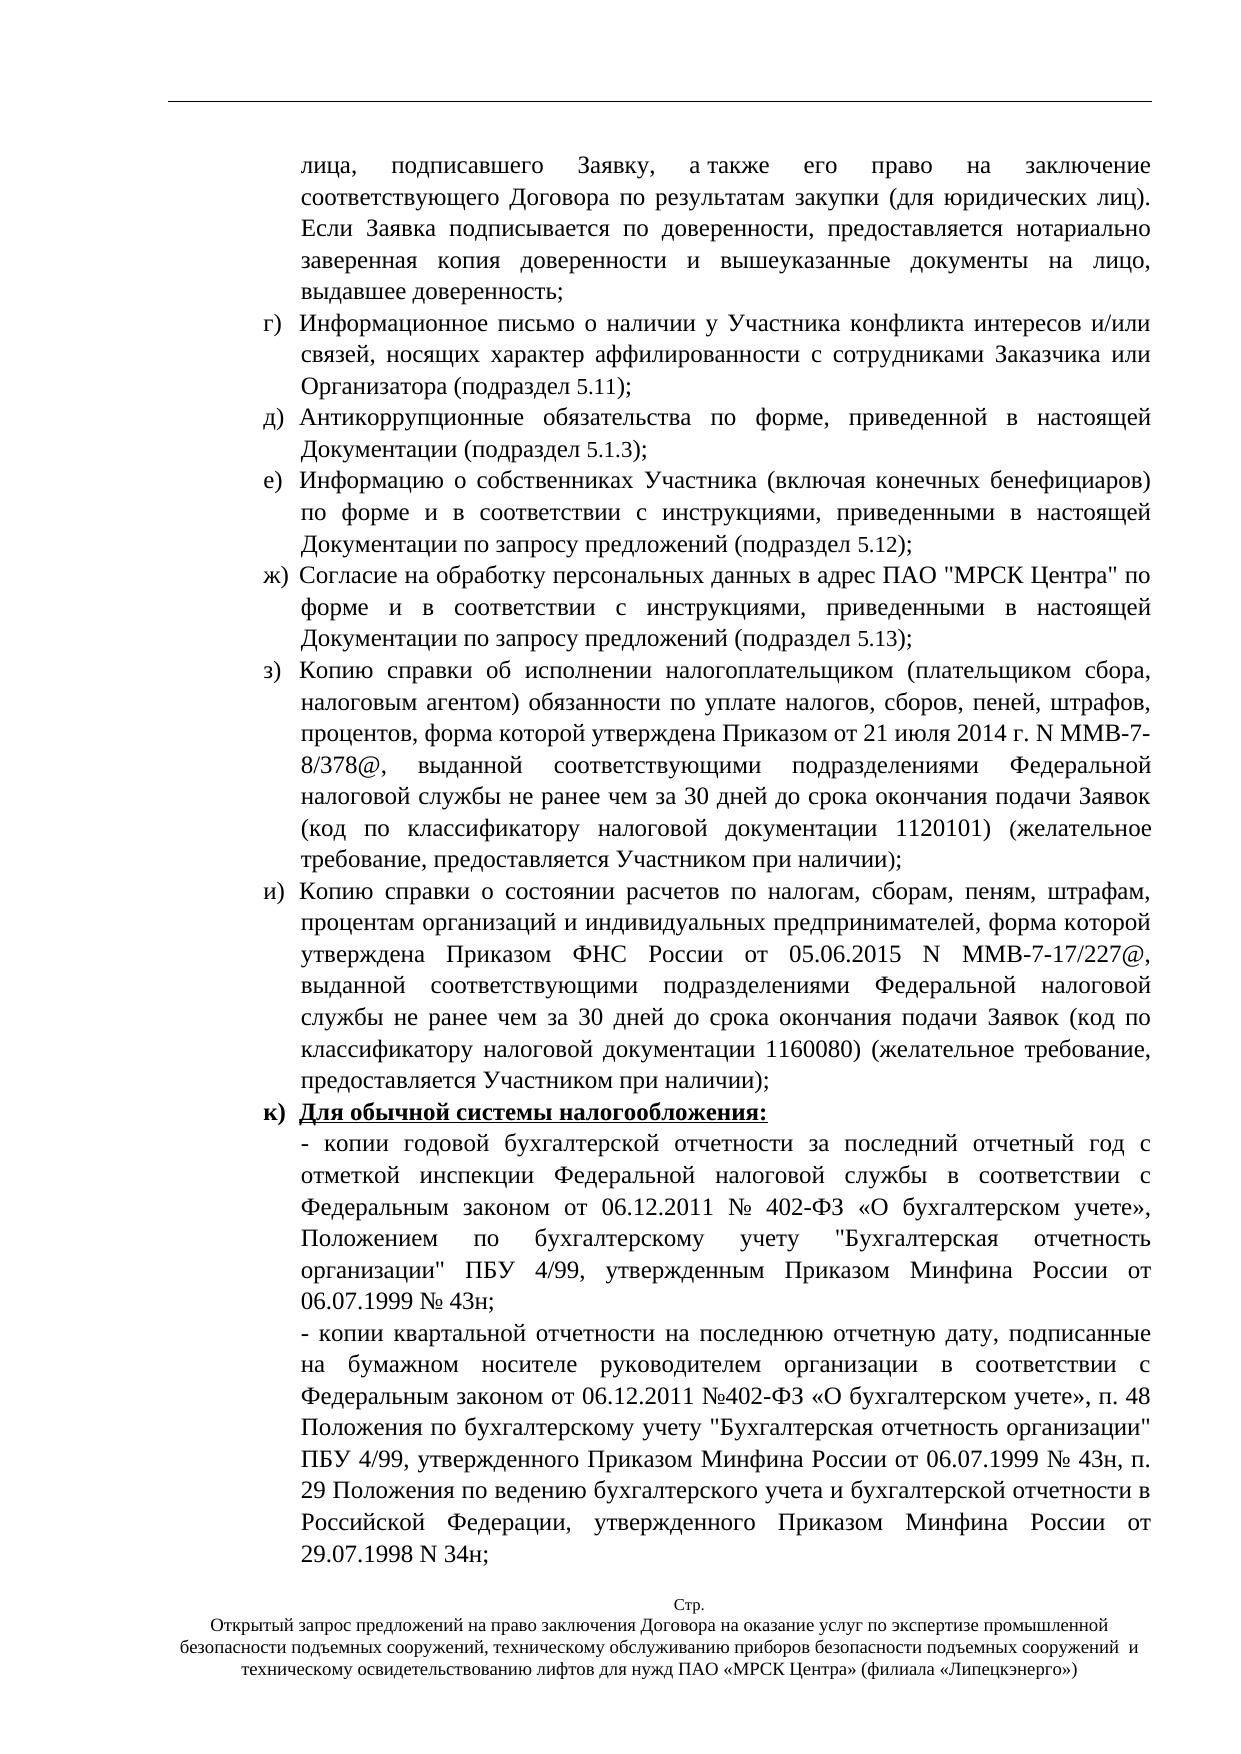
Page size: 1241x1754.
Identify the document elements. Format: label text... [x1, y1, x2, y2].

text - копии квартальной отчетности на последнюю отчетную дату, подписанные на бумажном носителе руководителем организации в соответствии с Федеральным законом от 06.12.2011 №402-ФЗ «О бухгалтерском учете», п. 48 Положения по бухгалтерскому учету "Бухгалтерская отчетность организации" ПБУ 4/99, утвержденного Приказом Минфина России от 06.07.1999 № 43н, п. 29 Положения по ведению бухгалтерского учета и бухгалтерской отчетности в Российской Федерации, утвержденного Приказом Минфина России от 29.07.1998 N 34н; [301, 1318, 1152, 1567]
list Информацию о собственниках Участника (включая конечных бенефициаров) по форме и в соответствии с инструкциями, приведенными в настоящей Документации по запросу предложений (подраздел 5.12); [263, 466, 1152, 557]
list Информационное письмо о наличии у Участника конфликта интересов и/или связей, носящих характер аффилированности с сотрудниками Заказчика или Организатора (подраздел 5.11); [263, 308, 1152, 400]
list Для обычной системы налогообложения: [263, 1097, 1152, 1126]
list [263, 150, 1152, 305]
list Согласие на обработку персональных данных в адрес ПАО "МРСК Центра" по форме и в соответствии с инструкциями, приведенными в настоящей Документации по запросу предложений (подраздел 5.13); [263, 560, 1152, 652]
list Антикоррупционные обязательства по форме, приведенной в настоящей Документации (подраздел 5.1.3); [263, 402, 1152, 463]
list Копию справки об исполнении налогоплательщиком (плательщиком сбора, налоговым агентом) обязанности по уплате налогов, сборов, пеней, штрафов, процентов, форма которой утверждена Приказом от 21 июля 2014 г. N ММВ-7-8/378@, выданной соответствующими подразделениями Федеральной налоговой службы не ранее чем за 30 дней до срока окончания подачи Заявок (код по классификатору налоговой документации 1120101) (желательное требование, предоставляется Участником при наличии); [263, 655, 1152, 873]
list Копию справки о состоянии расчетов по налогам, сборам, пеням, штрафам, процентам организаций и индивидуальных предпринимателей, форма которой утверждена Приказом ФНС России от 05.06.2015 N ММВ-7-17/227@, выданной соответствующими подразделениями Федеральной налоговой службы не ранее чем за 30 дней до срока окончания подачи Заявок (код по классификатору налоговой документации 1160080) (желательное требование, предоставляется Участником при наличии); [263, 876, 1152, 1094]
text - копии годовой бухгалтерской отчетности за последний отчетный год с отметкой инспекции Федеральной налоговой службы в соответствии с Федеральным законом от 06.12.2011 № 402-ФЗ «О бухгалтерском учете», Положением по бухгалтерскому учету "Бухгалтерская отчетность организации" ПБУ 4/99, утвержденным Приказом Минфина России от 06.07.1999 № 43н; [301, 1128, 1152, 1315]
